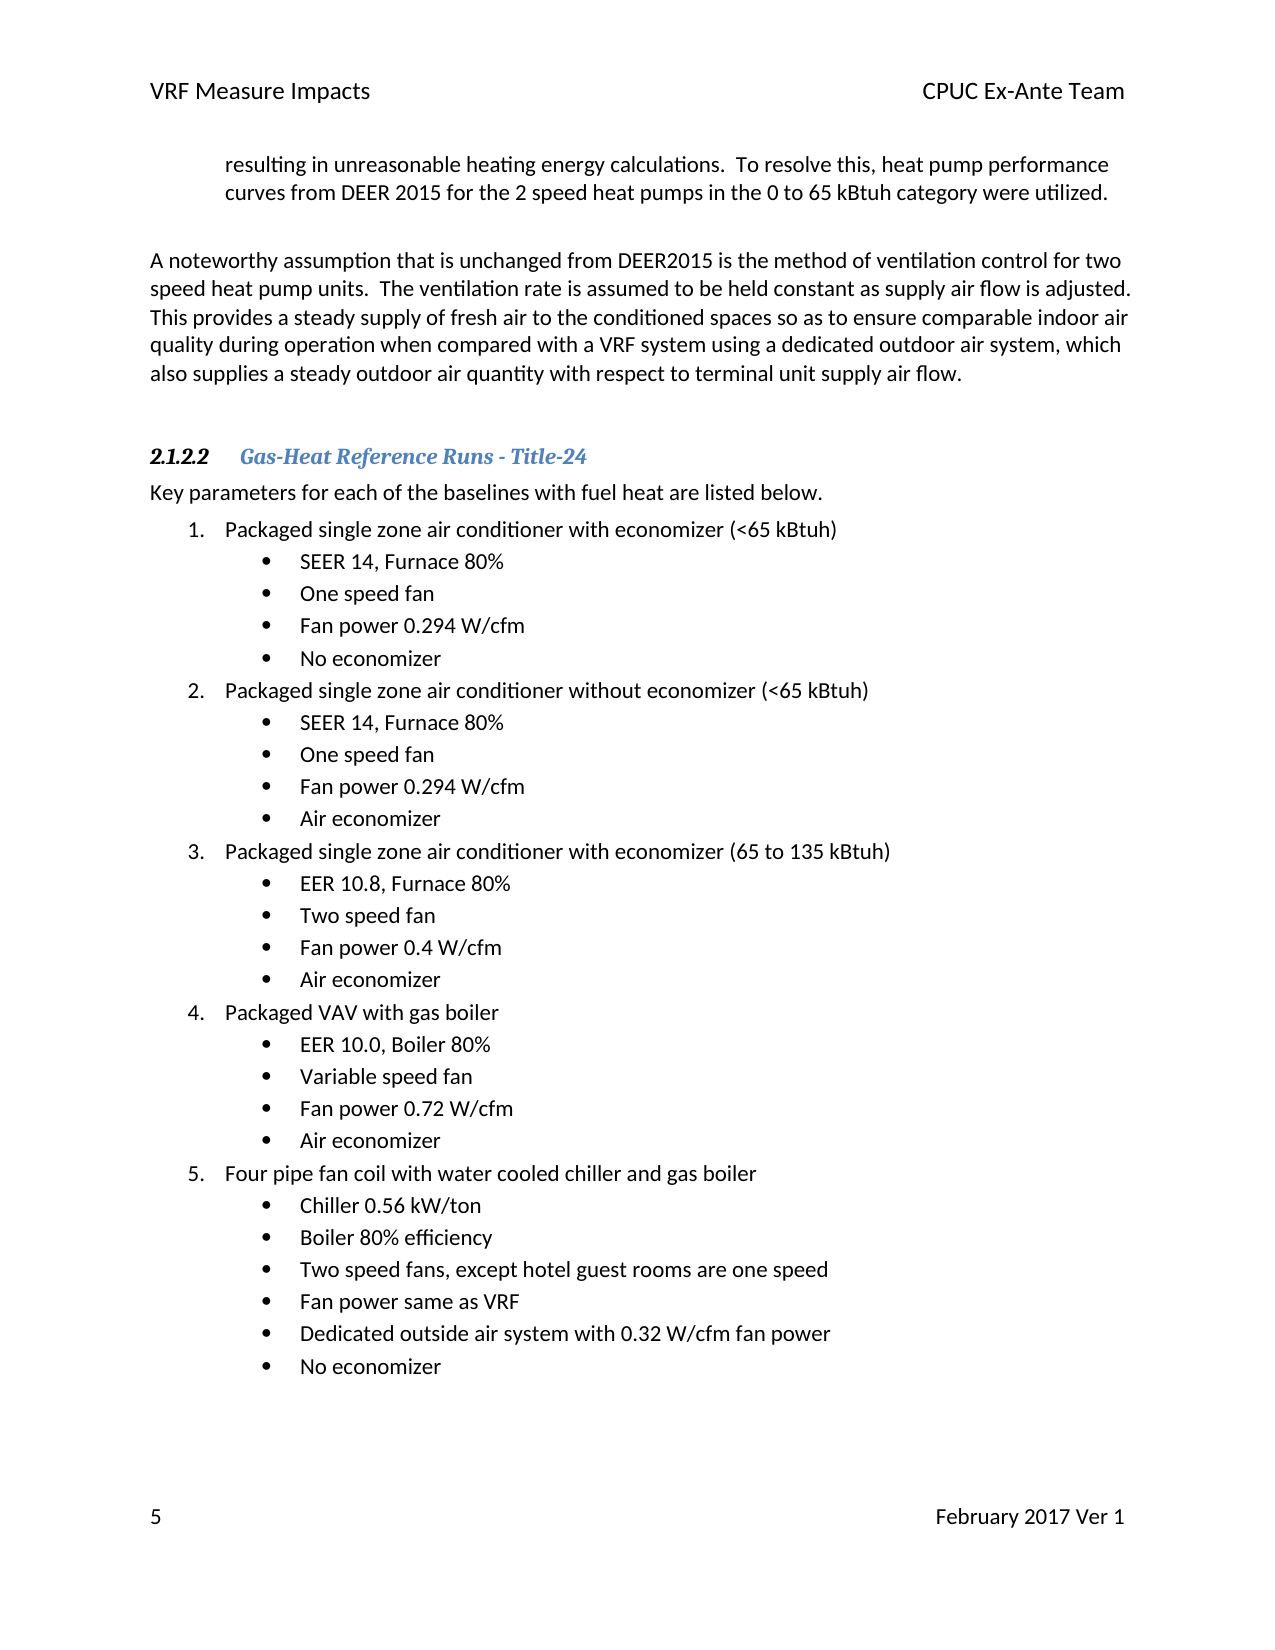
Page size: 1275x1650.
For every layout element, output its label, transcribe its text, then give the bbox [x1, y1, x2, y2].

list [187, 150, 1153, 206]
list No economizer [262, 1352, 1153, 1380]
list Two speed fans, except hotel guest rooms are one speed [262, 1255, 1153, 1283]
list Variable speed fan [262, 1062, 1153, 1090]
list Air economizer [262, 1126, 1153, 1154]
text A noteworthy assumption that is unchanged from DEER2015 is the method of ventilation control for two speed heat pump units. The ventilation rate is assumed to be held constant as supply air flow is adjusted. This provides a steady supply of fresh air to the conditioned spaces so as to ensure comparable indoor air quality during operation when compared with a VRF system using a dedicated outdoor air system, which also supplies a steady outdoor air quantity with respect to terminal unit supply air flow. [150, 247, 1153, 387]
list SEER 14, Furnace 80% [262, 708, 1153, 736]
list Fan power 0.72 W/cfm [262, 1094, 1153, 1122]
list EER 10.8, Furnace 80% [262, 869, 1153, 897]
list Four pipe fan coil with water cooled chiller and gas boiler [187, 1159, 1153, 1187]
list Dedicated outside air system with 0.32 W/cfm fan power [262, 1319, 1153, 1348]
list One speed fan [262, 579, 1153, 607]
list Fan power 0.4 W/cfm [262, 933, 1153, 961]
list Fan power same as VRF [262, 1287, 1153, 1315]
subtitle Gas-Heat Reference Runs - Title-24 [150, 444, 1153, 470]
list One speed fan [262, 740, 1153, 768]
list Fan power 0.294 W/cfm [262, 772, 1153, 800]
list Air economizer [262, 966, 1153, 993]
list Two speed fan [262, 901, 1153, 929]
list EER 10.0, Boiler 80% [262, 1030, 1153, 1058]
list Packaged single zone air conditioner without economizer (<65 kBtuh) [187, 676, 1153, 704]
list Packaged single zone air conditioner with economizer (65 to 135 kBtuh) [187, 837, 1153, 865]
list Air economizer [262, 804, 1153, 833]
list Fan power 0.294 W/cfm [262, 611, 1153, 639]
list Packaged VAV with gas boiler [187, 998, 1153, 1026]
list Chiller 0.56 kW/ton [262, 1191, 1153, 1219]
list Boiler 80% efficiency [262, 1223, 1153, 1251]
text Key parameters for each of the baselines with fuel heat are listed below. [150, 478, 1153, 507]
list Packaged single zone air conditioner with economizer (<65 kBtuh) [187, 515, 1153, 543]
list SEER 14, Furnace 80% [262, 547, 1153, 575]
list No economizer [262, 644, 1153, 672]
